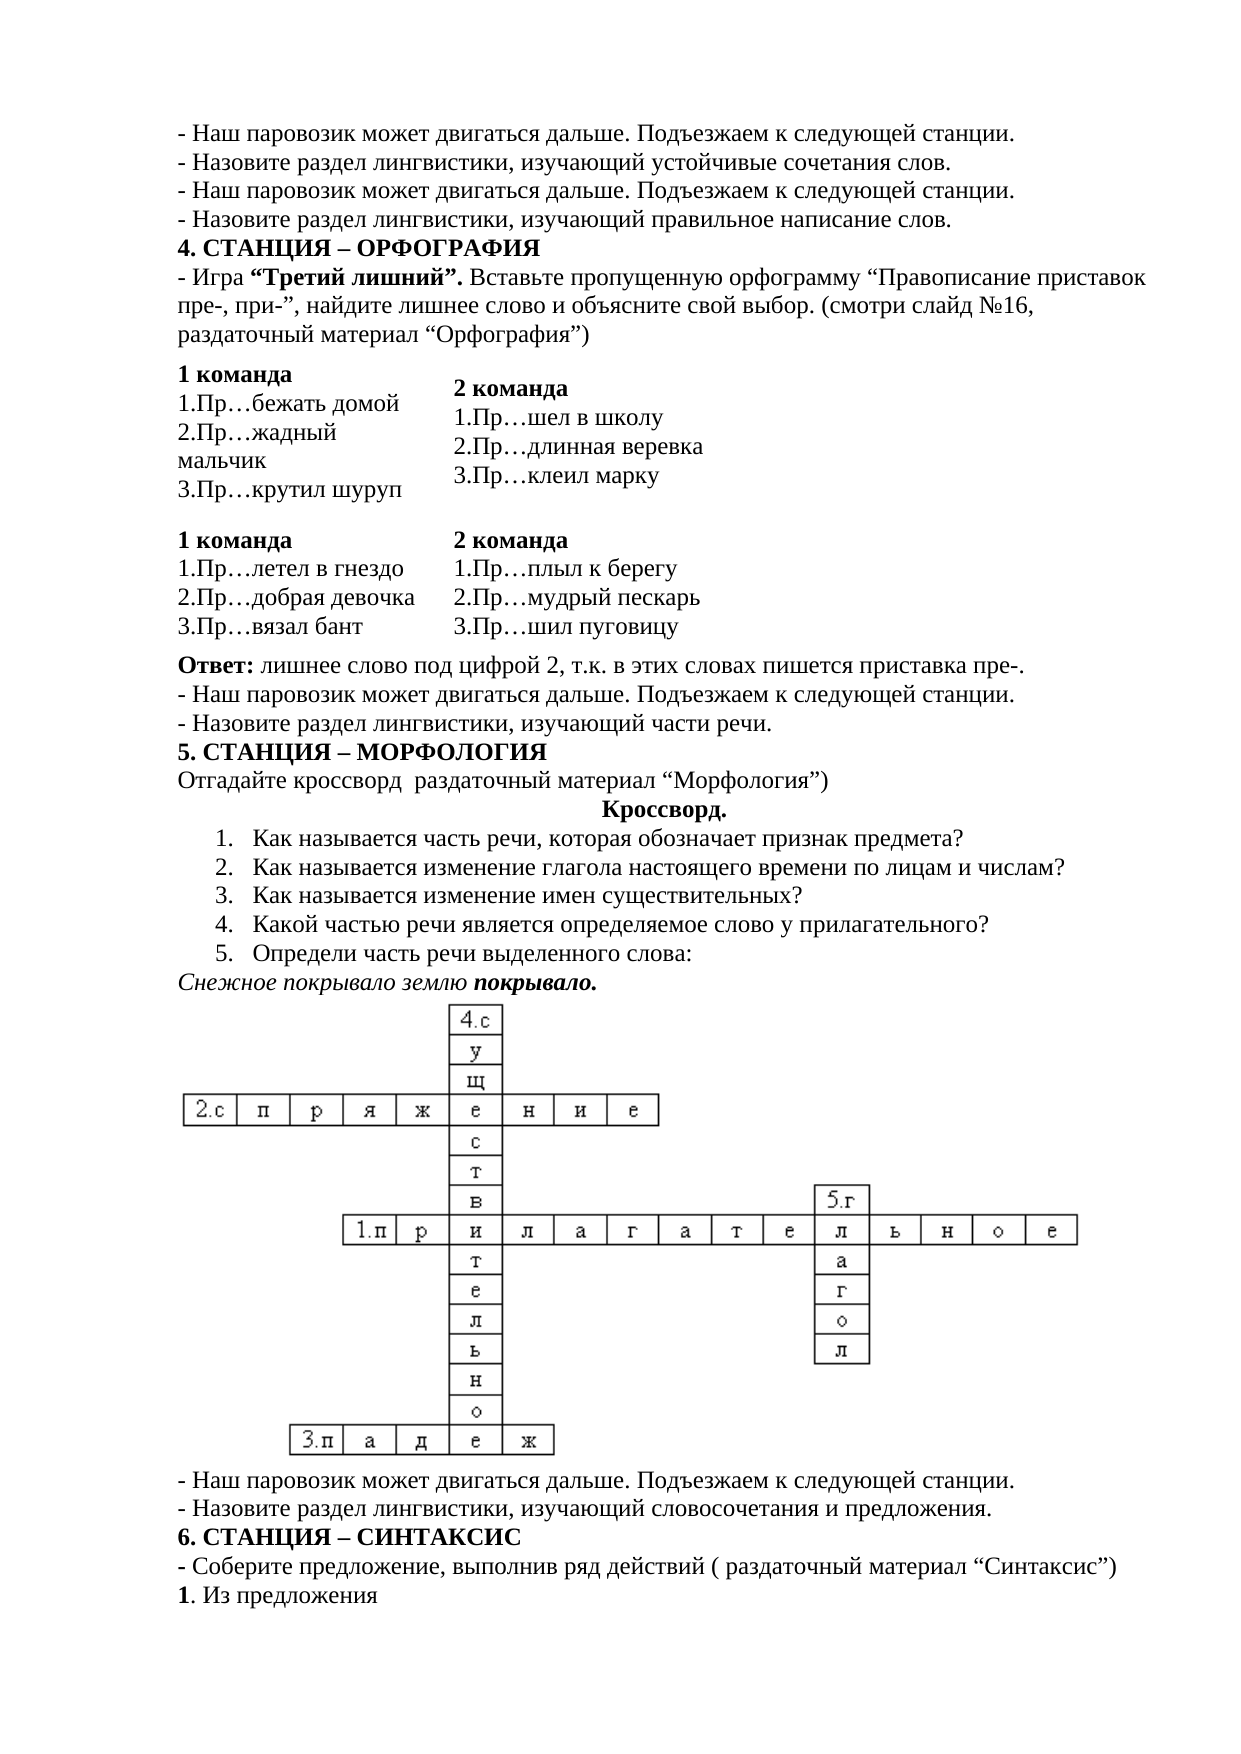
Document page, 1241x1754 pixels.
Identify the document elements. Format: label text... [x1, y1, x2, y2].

text - Назовите раздел лингвистики, изучающий правильное написание слов. [177, 204, 1152, 233]
text - Назовите раздел лингвистики, изучающий устойчивые сочетания слов. [177, 147, 1152, 176]
text - Игра “Третий лишний”. Вставьте пропущенную орфограмму “Правописание приставок пре-, при-”, найдите лишнее слово и объясните свой выбор. (смотри слайд №16, раздаточный материал “Орфография”) [177, 262, 1152, 348]
text Ответ: лишнее слово под цифрой 2, т.к. в этих словах пишется приставка пре-. [177, 651, 1152, 679]
text - Назовите раздел лингвистики, изучающий словосочетания и предложения. [177, 1493, 1152, 1522]
text - Соберите предложение, выполнив ряд действий ( раздаточный материал “Синтаксис”) [177, 1551, 1152, 1580]
table_cell 1 команда 1.Пр…летел в гнездо 2.Пр…добрая девочка 3.Пр…вязал бант [166, 514, 442, 651]
list Какой частью речи является определяемое слово у прилагательного? [215, 909, 1152, 938]
text Отгадайте кроссворд раздаточный материал “Морфология”) [177, 766, 1152, 794]
text Кроссворд. [177, 794, 1152, 823]
text Снежное покрывало землю покрывало. [177, 967, 1152, 996]
table_cell 2 команда 1.Пр…плыл к берегу 2.Пр…мудрый пескарь 3.Пр…шил пуговицу [443, 514, 714, 651]
text 4. СТАНЦИЯ – ОРФОГРАФИЯ [177, 233, 1152, 262]
list Определи часть речи выделенного слова: [215, 938, 1152, 967]
text - Наш паровозик может двигаться дальше. Подъезжаем к следующей станции. [177, 1465, 1152, 1493]
text 6. СТАНЦИЯ – СИНТАКСИС [177, 1522, 1152, 1551]
text - Назовите раздел лингвистики, изучающий части речи. [177, 708, 1152, 737]
picture [177, 995, 1086, 1465]
text - Наш паровозик может двигаться дальше. Подъезжаем к следующей станции. [177, 118, 1152, 147]
text 5. СТАНЦИЯ – МОРФОЛОГИЯ [177, 737, 1152, 766]
list Как называется часть речи, которая обозначает признак предмета? [215, 823, 1152, 852]
table_header 1 команда 1.Пр…бежать домой 2.Пр…жадный мальчик 3.Пр…крутил шуруп [166, 348, 442, 514]
text 1. Из предложения [177, 1580, 1152, 1608]
list Как называется изменение имен существительных? [215, 881, 1152, 909]
text - Наш паровозик может двигаться дальше. Подъезжаем к следующей станции. [177, 679, 1152, 708]
table_header 2 команда 1.Пр…шел в школу 2.Пр…длинная веревка 3.Пр…клеил марку [443, 348, 714, 514]
list Как называется изменение глагола настоящего времени по лицам и числам? [215, 852, 1152, 881]
text - Наш паровозик может двигаться дальше. Подъезжаем к следующей станции. [177, 176, 1152, 204]
